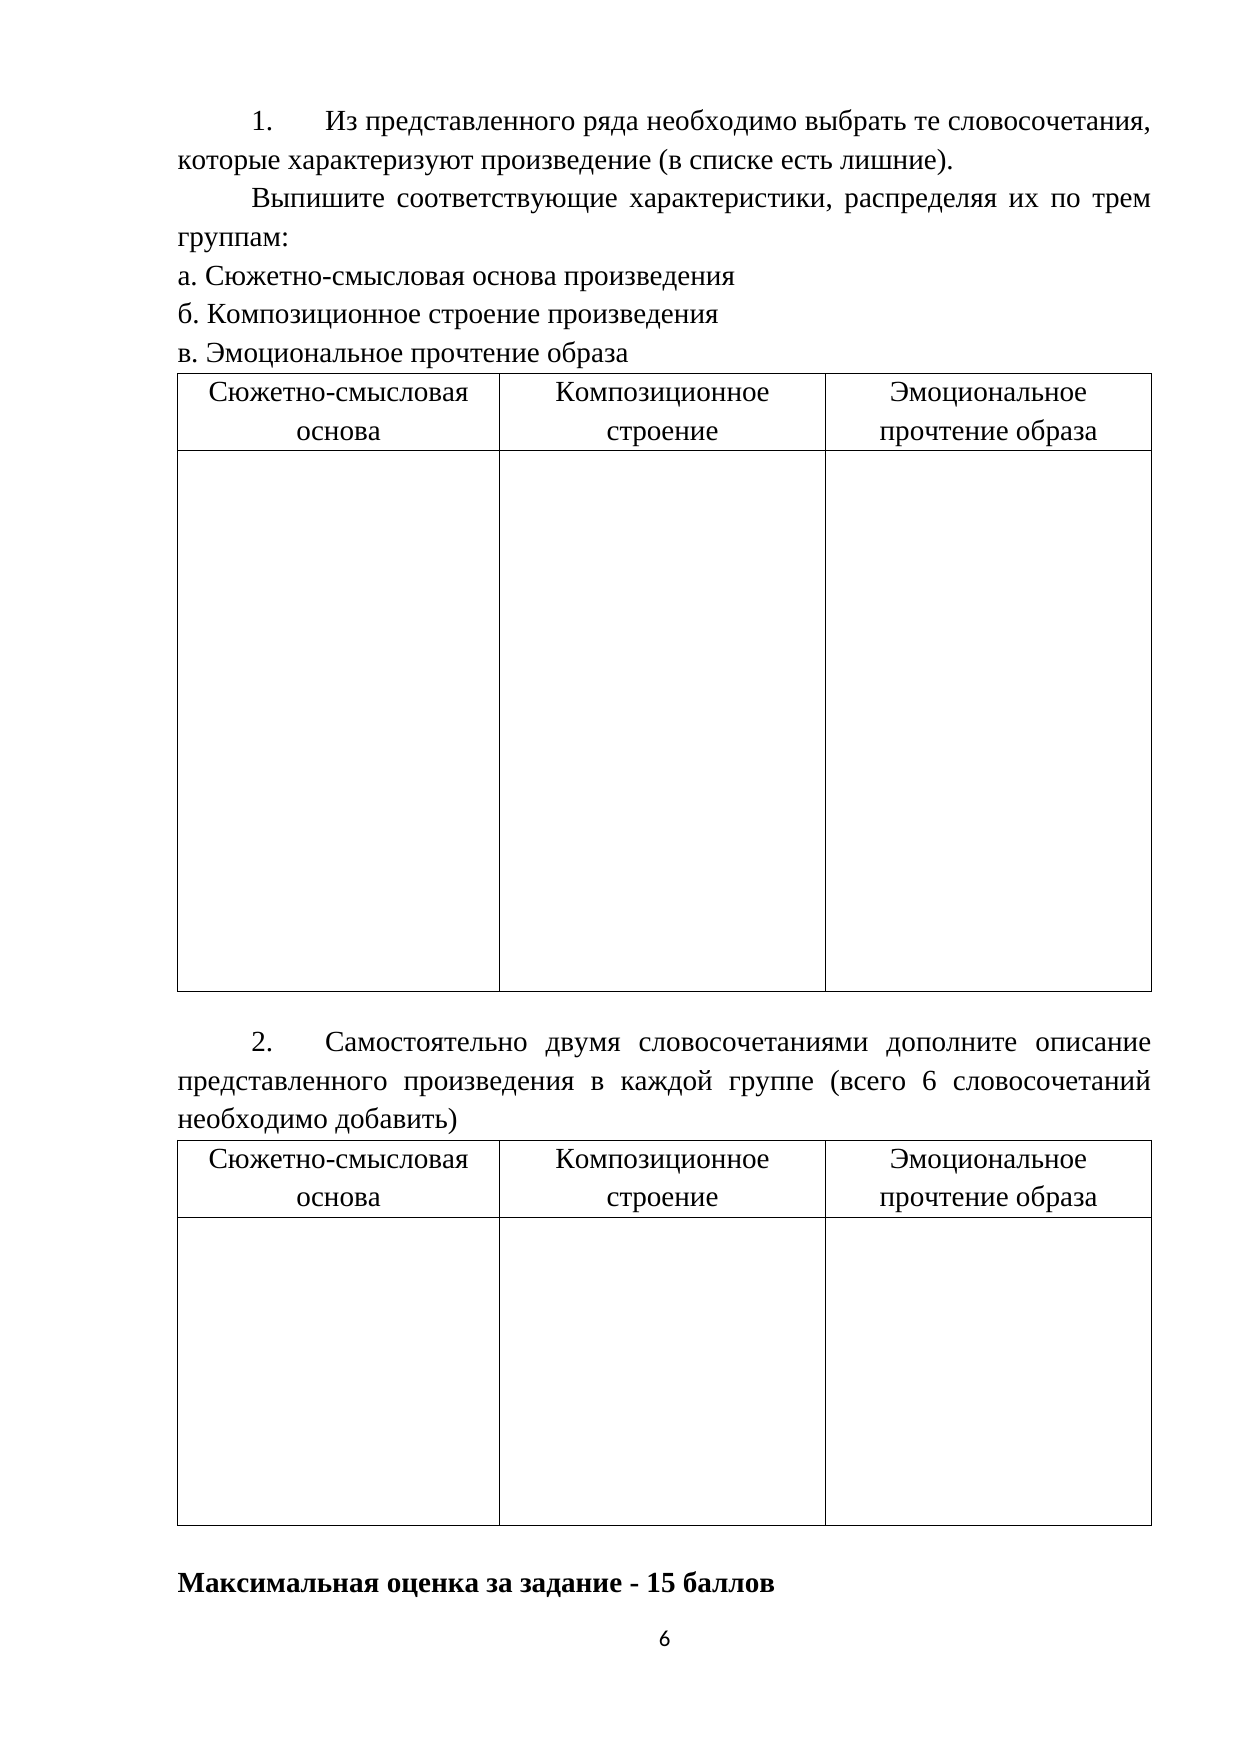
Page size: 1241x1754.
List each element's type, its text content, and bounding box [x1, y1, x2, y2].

table_cell [178, 451, 499, 991]
table_header Эмоциональное прочтение образа [826, 1141, 1151, 1217]
table_header Эмоциональное прочтение образа [826, 374, 1151, 450]
table_cell [178, 1218, 499, 1525]
table_cell [500, 451, 825, 991]
table_header Композиционное строение [500, 1141, 825, 1217]
table_cell [500, 1218, 825, 1525]
text б. Композиционное строение произведения [177, 296, 1152, 330]
text Максимальная оценка за задание - 15 баллов [177, 1565, 1152, 1598]
list Самостоятельно двумя словосочетаниями дополните описание представленного произведения в каждой группе (всего 6 словосочетаний необходимо добавить) [177, 1024, 1152, 1135]
text в. Эмоциональное прочтение образа [177, 335, 1152, 368]
table_header Сюжетно-смысловая основа [178, 374, 499, 450]
table_cell [826, 1218, 1151, 1525]
list Из представленного ряда необходимо выбрать те словосочетания, которые характеризуют произведение (в списке есть лишние). [177, 103, 1152, 176]
text Выпишите соответствующие характеристики, распределяя их по трем группам: [177, 181, 1152, 253]
table_cell [826, 451, 1151, 991]
table_header Сюжетно-смысловая основа [178, 1141, 499, 1217]
table_header Композиционное строение [500, 374, 825, 450]
text а. Сюжетно-смысловая основа произведения [177, 258, 1152, 291]
